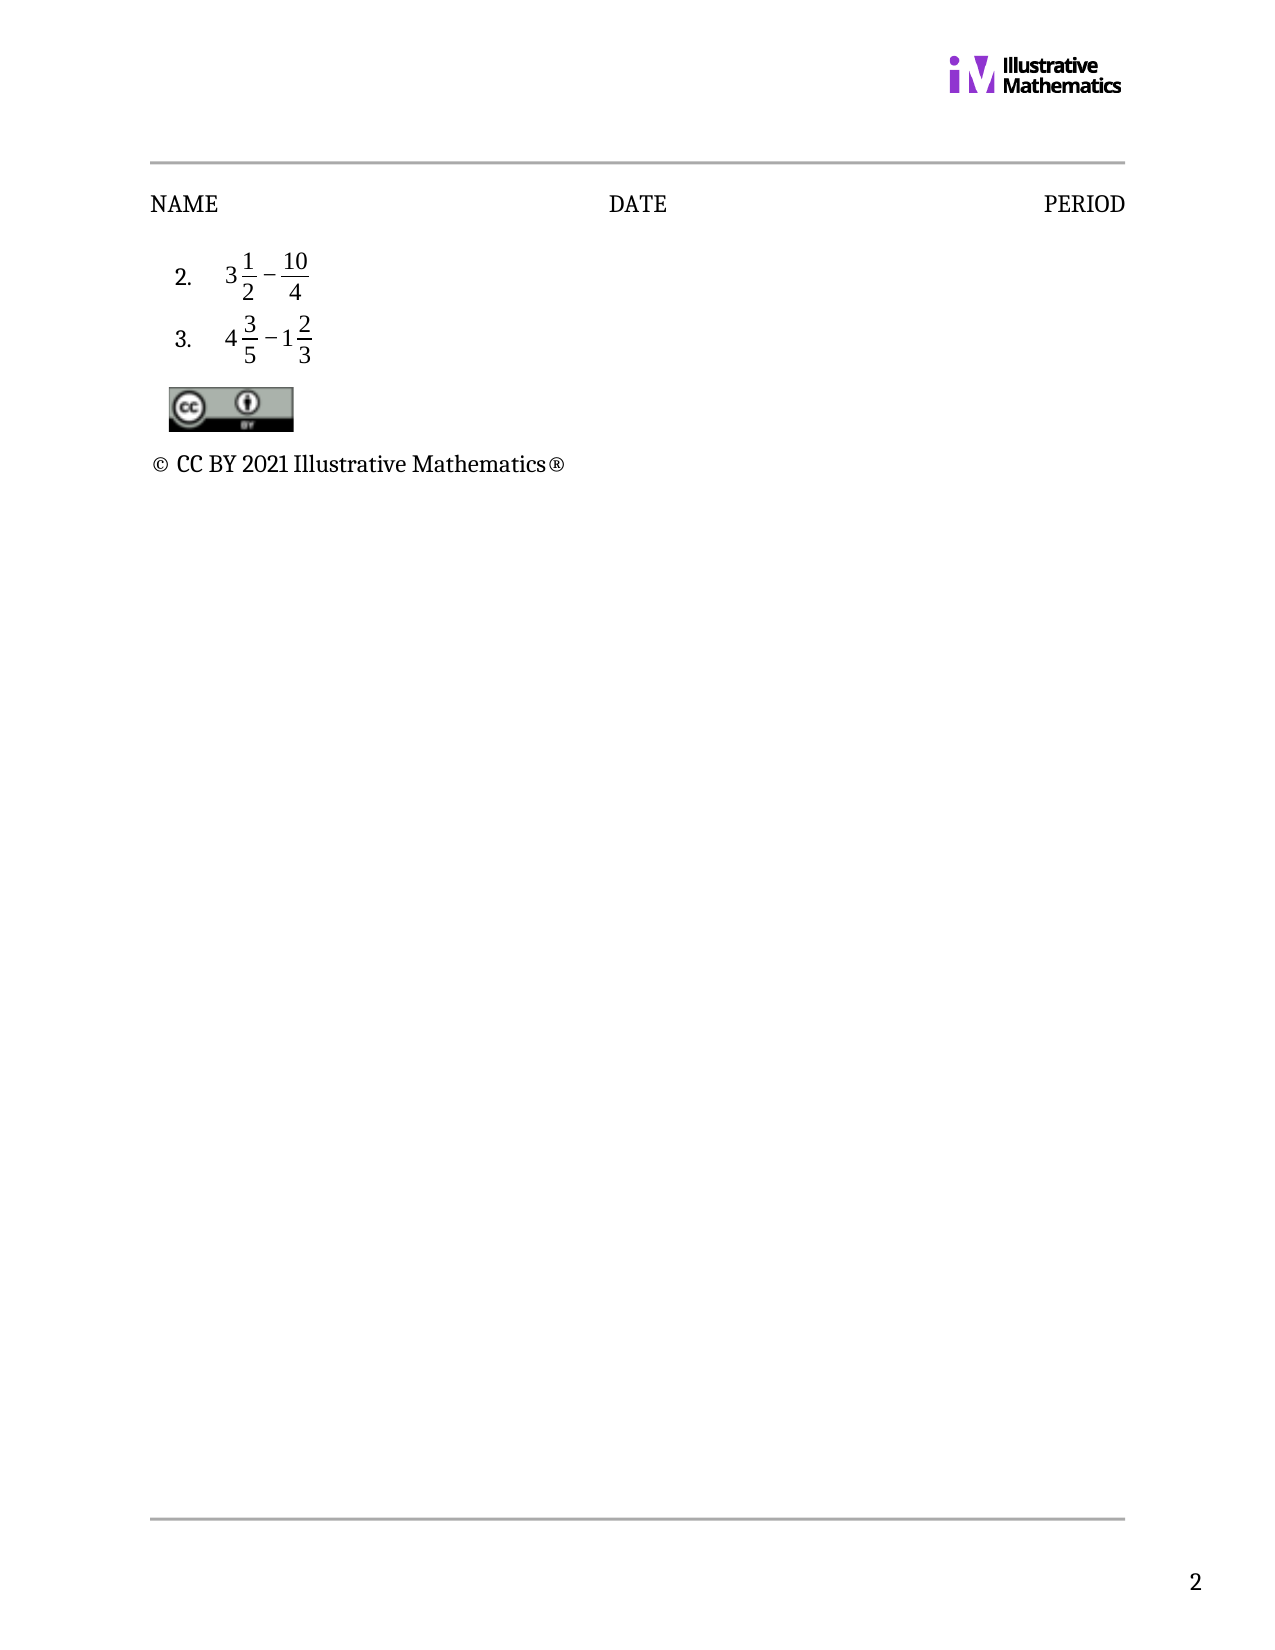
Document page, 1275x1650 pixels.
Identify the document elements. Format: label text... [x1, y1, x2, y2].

text © CC BY 2021 Illustrative Mathematics® [150, 450, 1125, 479]
picture [168, 387, 294, 432]
picture [949, 55, 1121, 93]
